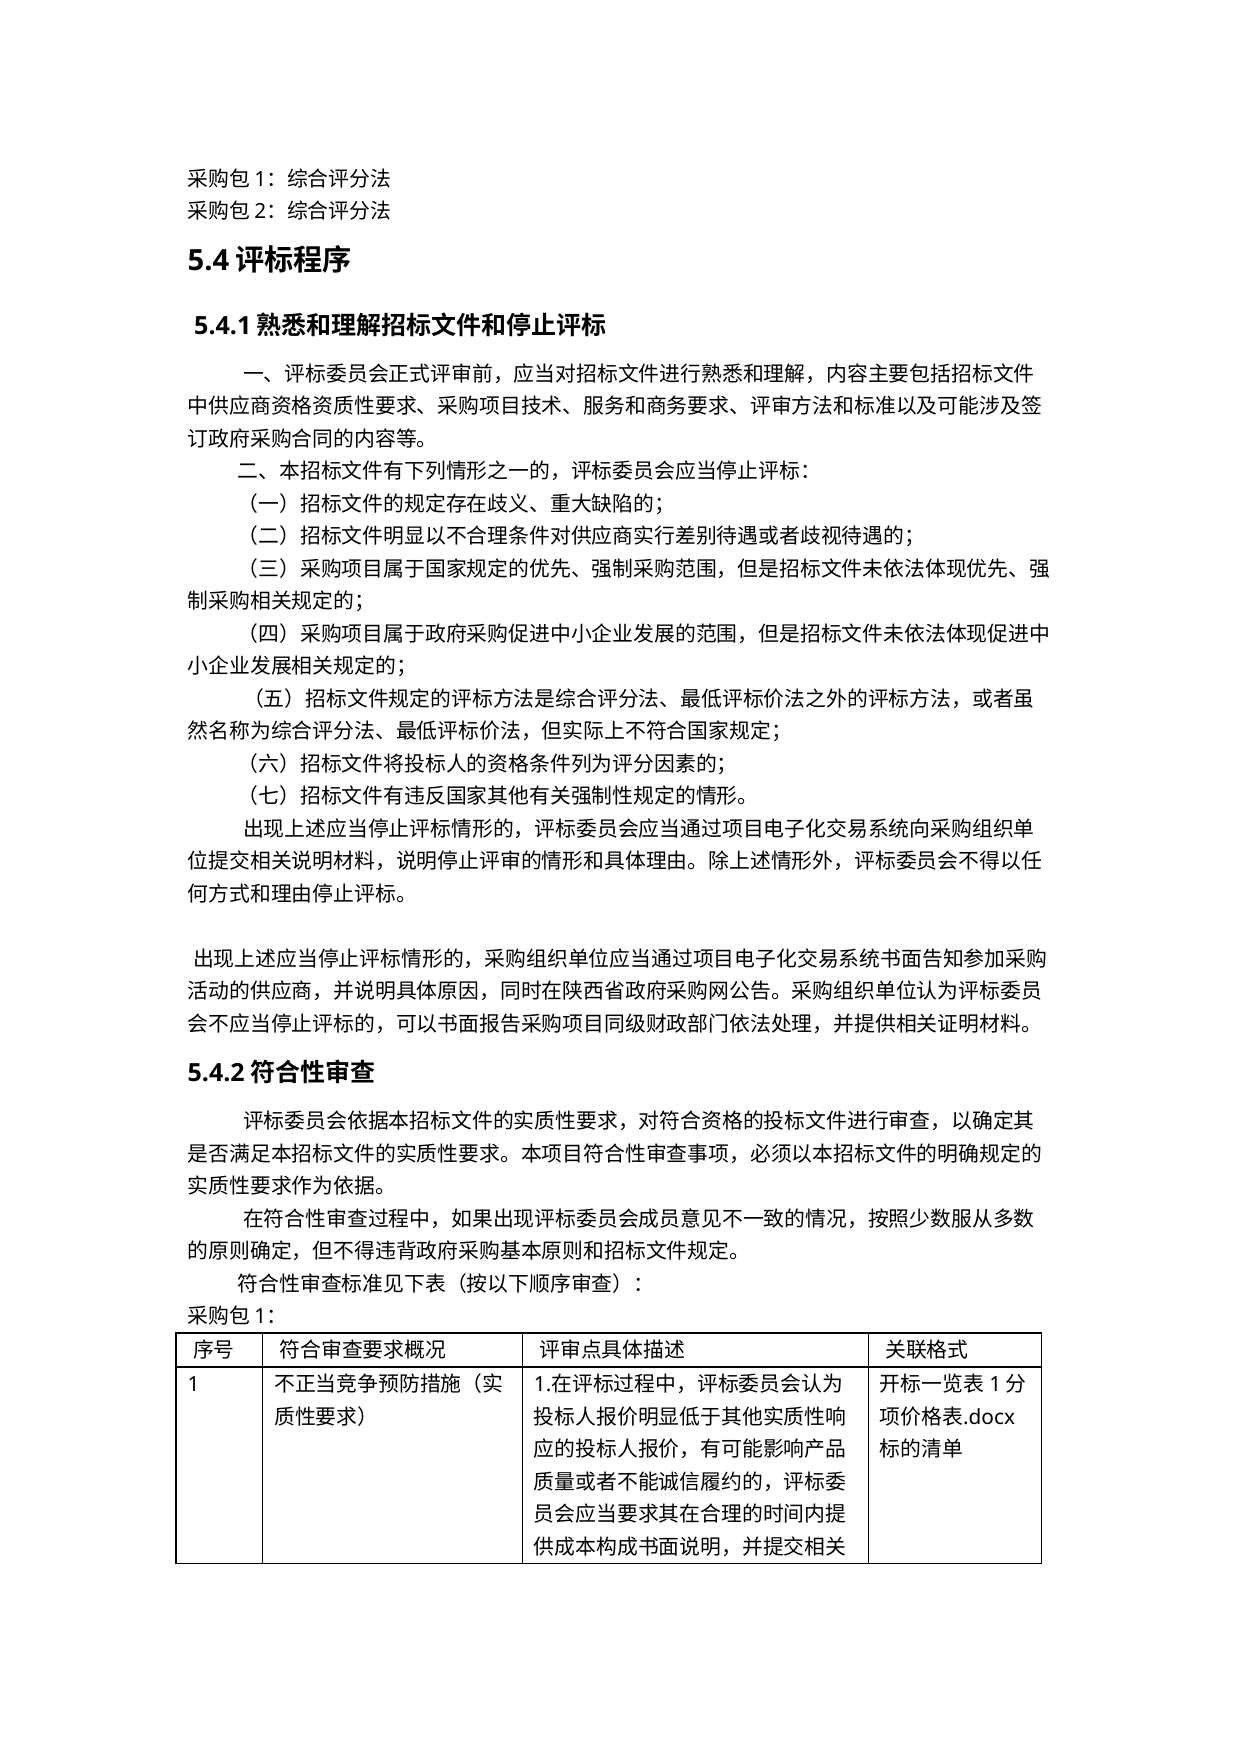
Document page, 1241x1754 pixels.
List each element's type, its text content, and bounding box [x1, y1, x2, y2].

table_header 关联格式 [869, 1334, 1041, 1366]
text （一）招标文件的规定存在歧义、重大缺陷的； [187, 487, 1053, 519]
table_header 序号 [177, 1334, 262, 1366]
text 采购包1：综合评分法 [187, 162, 1053, 194]
text 符合性审查标准见下表（按以下顺序审查）： [187, 1267, 1053, 1299]
text 评标委员会依据本招标文件的实质性要求，对符合资格的投标文件进行审查，以确定其是否满足本招标文件的实质性要求。本项目符合性审查事项，必须以本招标文件的明确规定的实质性要求作为依据。 [187, 1104, 1053, 1202]
text 出现上述应当停止评标情形的，采购组织单位应当通过项目电子化交易系统书面告知参加采购活动的供应商，并说明具体原因，同时在陕西省政府采购网公告。采购组织单位认为评标委员会不应当停止评标的，可以书面报告采购项目同级财政部门依法处理，并提供相关证明材料。 [187, 909, 1053, 1039]
text 5.4.2符合性审查 [187, 1039, 1053, 1104]
text 5.4.1熟悉和理解招标文件和停止评标 [187, 292, 1053, 357]
text （三）采购项目属于国家规定的优先、强制采购范围，但是招标文件未依法体现优先、强制采购相关规定的； [187, 552, 1053, 617]
text （六）招标文件将投标人的资格条件列为评分因素的； [187, 747, 1053, 779]
text （四）采购项目属于政府采购促进中小企业发展的范围，但是招标文件未依法体现促进中小企业发展相关规定的； [187, 617, 1053, 682]
text 二、本招标文件有下列情形之一的，评标委员会应当停止评标： [187, 454, 1053, 487]
text 在符合性审查过程中，如果出现评标委员会成员意见不一致的情况，按照少数服从多数的原则确定，但不得违背政府采购基本原则和招标文件规定。 [187, 1202, 1053, 1267]
text （七）招标文件有违反国家其他有关强制性规定的情形。 [187, 779, 1053, 812]
text 采购包2：综合评分法 [187, 194, 1053, 227]
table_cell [523, 1368, 868, 1563]
table_cell 1 [177, 1368, 262, 1563]
table_header 符合审查要求概况 [263, 1334, 522, 1366]
text 一、评标委员会正式评审前，应当对招标文件进行熟悉和理解，内容主要包括招标文件中供应商资格资质性要求、采购项目技术、服务和商务要求、评审方法和标准以及可能涉及签订政府采购合同的内容等。 [187, 357, 1053, 454]
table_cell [869, 1368, 1041, 1563]
text 出现上述应当停止评标情形的，评标委员会应当通过项目电子化交易系统向采购组织单位提交相关说明材料，说明停止评审的情形和具体理由。除上述情形外，评标委员会不得以任何方式和理由停止评标。 [187, 812, 1053, 909]
table_cell 不正当竞争预防措施（实质性要求） [263, 1368, 522, 1563]
text （五）招标文件规定的评标方法是综合评分法、最低评标价法之外的评标方法，或者虽然名称为综合评分法、最低评标价法，但实际上不符合国家规定； [187, 682, 1053, 747]
table_header 评审点具体描述 [523, 1334, 868, 1366]
text 5.4评标程序 [187, 227, 1053, 292]
text 采购包1： [187, 1299, 1053, 1332]
text （二）招标文件明显以不合理条件对供应商实行差别待遇或者歧视待遇的； [187, 519, 1053, 552]
